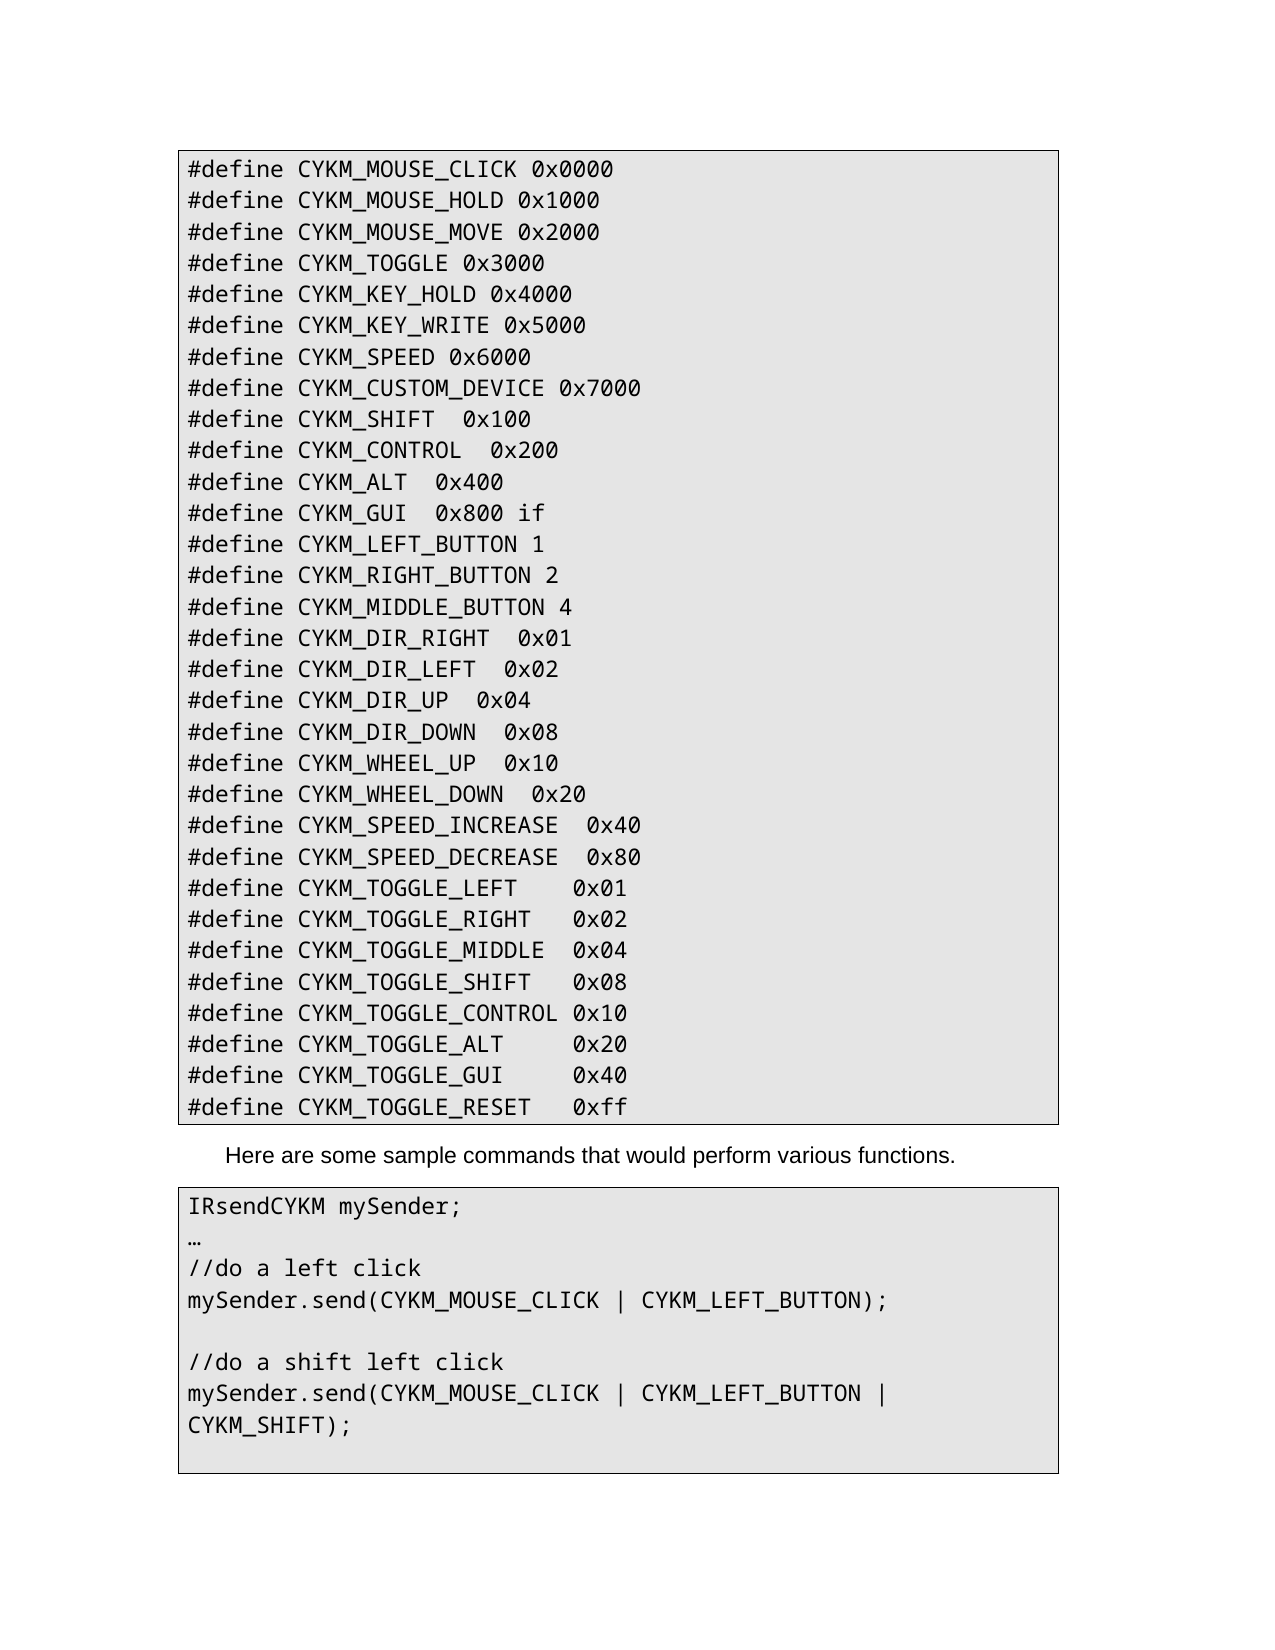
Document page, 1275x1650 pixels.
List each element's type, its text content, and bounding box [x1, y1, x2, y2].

text IRsendCYKM mySender; [179, 1188, 1058, 1218]
text mySender.send(CYKM_MOUSE_CLICK | CYKM_LEFT_BUTTON); [179, 1281, 1058, 1312]
text #define CYKM_TOGGLE 0x3000 [179, 244, 1058, 275]
text #define CYKM_TOGGLE_ALT 0x20 [179, 1025, 1058, 1056]
text #define CYKM_GUI 0x800 if [179, 494, 1058, 525]
text #define CYKM_CUSTOM_DEVICE 0x7000 [179, 369, 1058, 400]
text #define CYKM_DIR_RIGHT 0x01 [179, 619, 1058, 650]
text #define CYKM_KEY_HOLD 0x4000 [179, 275, 1058, 306]
text #define CYKM_DIR_DOWN 0x08 [179, 712, 1058, 744]
text #define CYKM_DIR_LEFT 0x02 [179, 650, 1058, 681]
text #define CYKM_MOUSE_HOLD 0x1000 [179, 181, 1058, 212]
text #define CYKM_RIGHT_BUTTON 2 [179, 556, 1058, 587]
text #define CYKM_TOGGLE_GUI 0x40 [179, 1056, 1058, 1087]
text Here are some sample commands that would perform various functions. [150, 1142, 1125, 1168]
text mySender.send(CYKM_MOUSE_CLICK | CYKM_LEFT_BUTTON | CYKM_SHIFT); [179, 1374, 1058, 1437]
text //do a left click [179, 1249, 1058, 1281]
text #define CYKM_WHEEL_DOWN 0x20 [179, 775, 1058, 806]
text #define CYKM_SPEED 0x6000 [179, 337, 1058, 369]
text #define CYKM_SPEED_INCREASE 0x40 [179, 806, 1058, 837]
text #define CYKM_CONTROL 0x200 [179, 431, 1058, 462]
text #define CYKM_WHEEL_UP 0x10 [179, 744, 1058, 775]
text #define CYKM_TOGGLE_SHIFT 0x08 [179, 962, 1058, 994]
text #define CYKM_ALT 0x400 [179, 462, 1058, 494]
text #define CYKM_TOGGLE_RIGHT 0x02 [179, 900, 1058, 931]
text #define CYKM_MIDDLE_BUTTON 4 [179, 587, 1058, 619]
text #define CYKM_MOUSE_MOVE 0x2000 [179, 212, 1058, 244]
text #define CYKM_SHIFT 0x100 [179, 400, 1058, 431]
text #define CYKM_TOGGLE_LEFT 0x01 [179, 869, 1058, 900]
text … [179, 1218, 1058, 1249]
text #define CYKM_LEFT_BUTTON 1 [179, 525, 1058, 556]
text //do a shift left click [179, 1343, 1058, 1374]
text #define CYKM_TOGGLE_RESET 0xff [179, 1087, 1058, 1124]
text #define CYKM_KEY_WRITE 0x5000 [179, 306, 1058, 337]
text #define CYKM_MOUSE_CLICK 0x0000 [179, 151, 1058, 181]
text #define CYKM_TOGGLE_CONTROL 0x10 [179, 994, 1058, 1025]
text #define CYKM_TOGGLE_MIDDLE 0x04 [179, 931, 1058, 962]
text #define CYKM_SPEED_DECREASE 0x80 [179, 837, 1058, 869]
text #define CYKM_DIR_UP 0x04 [179, 681, 1058, 712]
